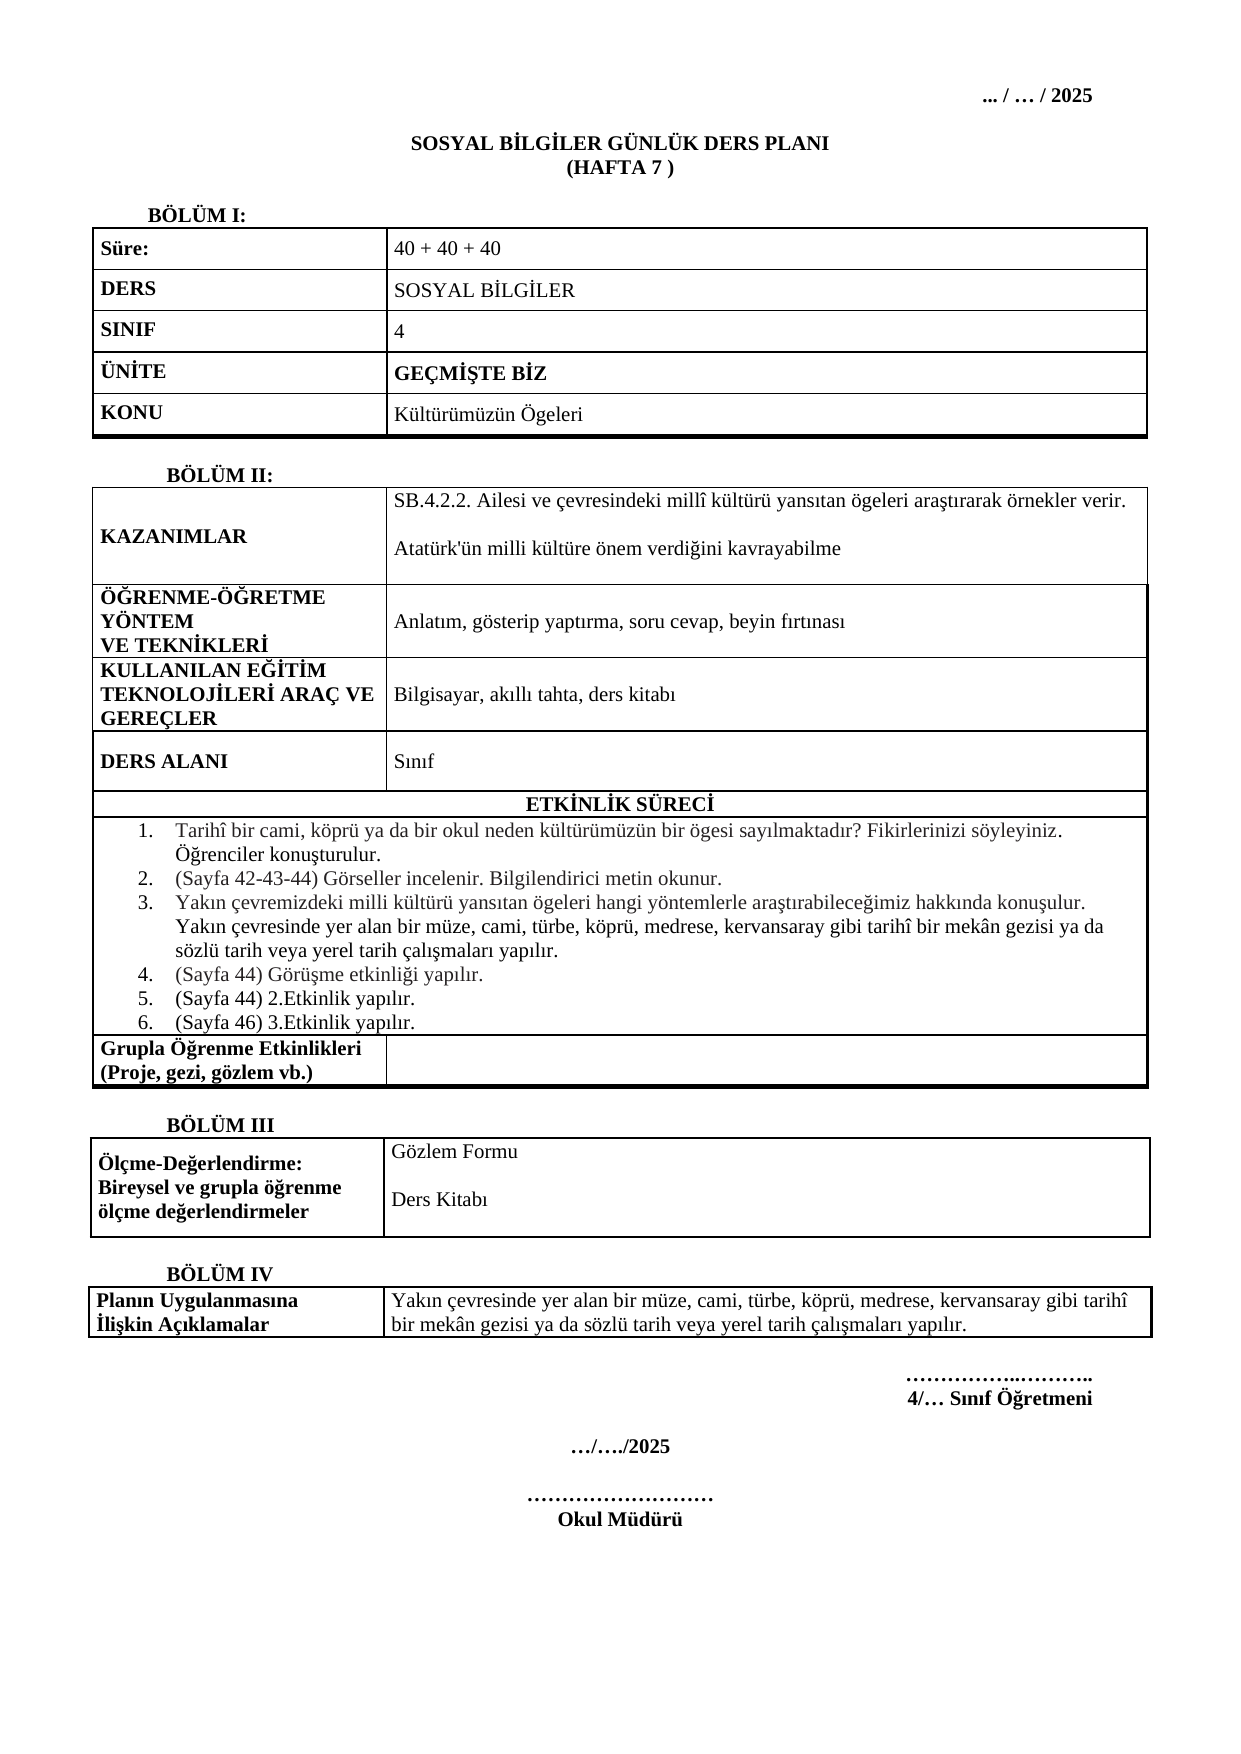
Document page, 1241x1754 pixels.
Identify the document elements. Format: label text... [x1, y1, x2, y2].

table_cell Sınıf [387, 732, 1146, 790]
text BÖLÜM II: [148, 463, 1092, 487]
text 4/… Sınıf Öğretmeni [148, 1386, 1092, 1410]
table_header Planın Uygulanmasına İlişkin Açıklamalar [90, 1288, 383, 1336]
table_cell SOSYAL BİLGİLER [388, 270, 1146, 310]
table_cell SINIF [94, 311, 386, 351]
table_cell Anlatım, gösterip yaptırma, soru cevap, beyin fırtınası [387, 585, 1146, 657]
table_header Yakın çevresinde yer alan bir müze, cami, türbe, köprü, medrese, kervansaray gibi tarihî bir mekân gezisi ya da sözlü tarih veya yerel tarih çalışmaları yapılır. [385, 1288, 1150, 1336]
table_header KAZANIMLAR [93, 488, 386, 584]
table_cell [387, 1036, 1146, 1084]
text …/…./2025 [148, 1434, 1092, 1458]
text ... / … / 2025 [148, 83, 1092, 107]
table_header 40 + 40 + 40 [388, 229, 1146, 268]
table_cell KULLANILAN EĞİTİM TEKNOLOJİLERİ ARAÇ VE GEREÇLER [93, 658, 386, 730]
table_cell ÜNİTE [94, 353, 386, 392]
text SOSYAL BİLGİLER GÜNLÜK DERS PLANI [148, 131, 1092, 155]
subtitle BÖLÜM IV [148, 1262, 1092, 1286]
text ……………………… [148, 1482, 1092, 1506]
table_cell DERS ALANI [94, 732, 386, 790]
table_cell 4 [388, 311, 1146, 351]
subtitle BÖLÜM III [148, 1113, 1092, 1137]
table_header Gözlem Formu Ders Kitabı [385, 1139, 1149, 1236]
text (HAFTA 7 ) [148, 155, 1092, 179]
table_header Süre: [94, 229, 386, 268]
table_cell DERS [94, 270, 386, 310]
table_cell KONU [94, 394, 386, 434]
text ……………..……….. [148, 1362, 1092, 1386]
table_header SB.4.2.2. Ailesi ve çevresindeki millî kültürü yansıtan ögeleri araştırarak örnekler verir. Atatürk'ün milli kültüre önem verdiğini kavrayabilme [387, 488, 1147, 584]
text BÖLÜM I: [148, 203, 1092, 227]
table_cell ETKİNLİK SÜRECİ [94, 792, 1146, 816]
table_cell GEÇMİŞTE BİZ [388, 353, 1146, 392]
text Okul Müdürü [148, 1506, 1092, 1531]
table_cell Tarihî bir cami, köprü ya da bir okul neden kültürümüzün bir ögesi sayılmaktadır? Fikirlerinizi söyleyiniz. Öğrenciler konuşturulur. (Sayfa 42-43-44) Görseller incelenir. Bilgilendirici metin okunur. Yakın çevremizdeki milli kültürü yansıtan ögeleri hangi yöntemlerle araştırabileceğimiz hakkında konuşulur. Yakın çevresinde yer alan bir müze, cami, türbe, köprü, medrese, kervansaray gibi tarihî bir mekân gezisi ya da sözlü tarih veya yerel tarih çalışmaları yapılır. (Sayfa 44) Görüşme etkinliği yapılır. (Sayfa 44) 2.Etkinlik yapılır. (Sayfa 46) 3.Etkinlik yapılır. [94, 818, 1146, 1034]
table_cell Grupla Öğrenme Etkinlikleri (Proje, gezi, gözlem vb.) [94, 1036, 386, 1084]
table_cell Kültürümüzün Ögeleri [388, 394, 1146, 434]
table_cell Bilgisayar, akıllı tahta, ders kitabı [387, 658, 1146, 730]
table_cell ÖĞRENME-ÖĞRETME YÖNTEM VE TEKNİKLERİ [93, 585, 386, 657]
table_header Ölçme-Değerlendirme: Bireysel ve grupla öğrenme ölçme değerlendirmeler [92, 1139, 383, 1236]
